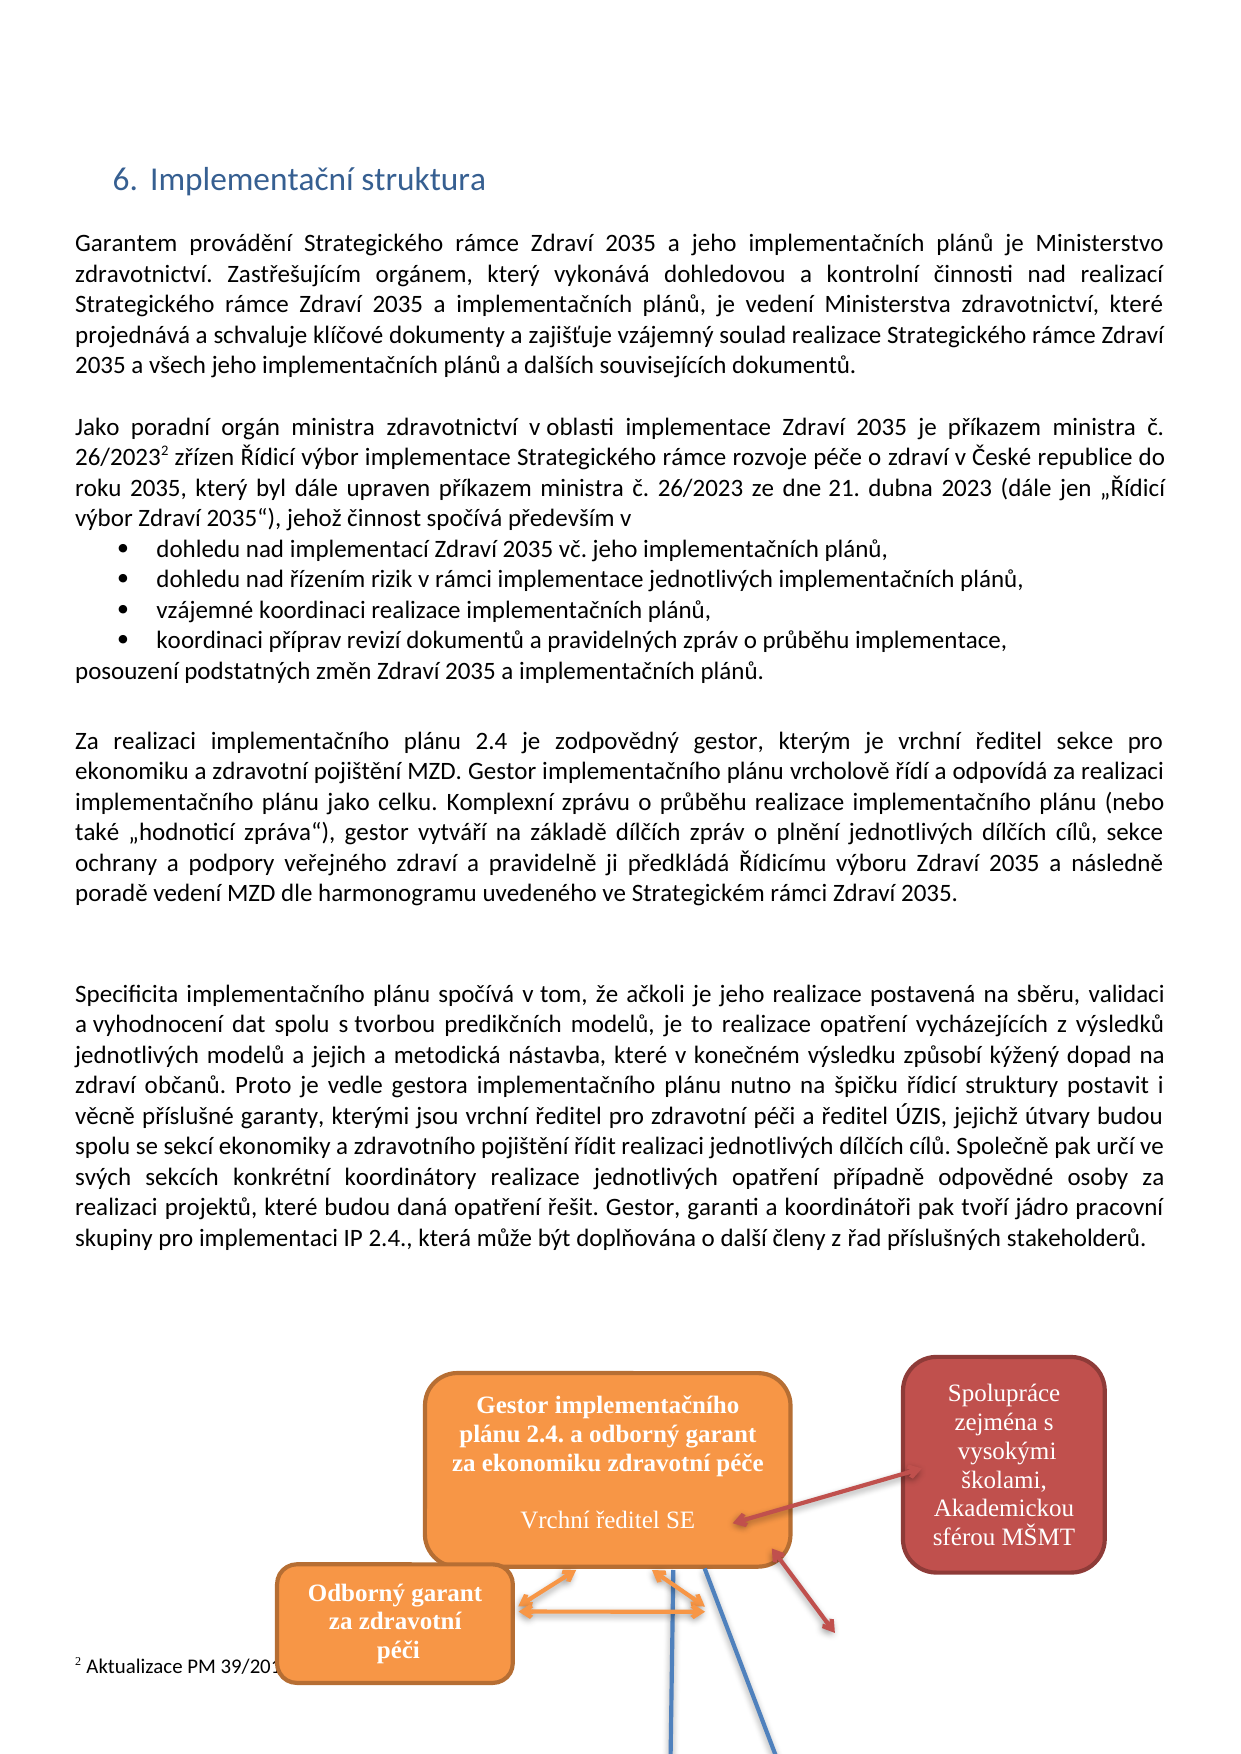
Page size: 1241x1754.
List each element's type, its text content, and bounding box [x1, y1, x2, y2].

subtitle Implementační struktura [112, 158, 1165, 199]
list koordinaci příprav revizí dokumentů a pravidelných zpráv o průběhu implementace, [119, 624, 1165, 655]
list vzájemné koordinaci realizace implementačních plánů, [119, 594, 1165, 624]
text Specificita implementačního plánu spočívá v tom, že ačkoli je jeho realizace postavená na sběru, validaci a vyhodnocení dat spolu s tvorbou predikčních modelů, je to realizace opatření vycházejících z výsledků jednotlivých modelů a jejich a metodická nástavba, které v konečném výsledku způsobí kýžený dopad na zdraví občanů. Proto je vedle gestora implementačního plánu nutno na špičku řídicí struktury postavit i věcně příslušné garanty, kterými jsou vrchní ředitel pro zdravotní péči a ředitel ÚZIS, jejichž útvary budou spolu se sekcí ekonomiky a zdravotního pojištění řídit realizaci jednotlivých dílčích cílů. Společně pak určí ve svých sekcích konkrétní koordinátory realizace jednotlivých opatření případně odpovědné osoby za realizaci projektů, které budou daná opatření řešit. Gestor, garanti a koordinátoři pak tvoří jádro pracovní skupiny pro implementaci IP 2.4., která může být doplňována o další členy z řad příslušných stakeholderů. [75, 978, 1165, 1253]
text Garantem provádění Strategického rámce Zdraví 2035 a jeho implementačních plánů je Ministerstvo zdravotnictví. Zastřešujícím orgánem, který vykonává dohledovou a kontrolní činnosti nad realizací Strategického rámce Zdraví 2035 a implementačních plánů, je vedení Ministerstva zdravotnictví, které projednává a schvaluje klíčové dokumenty a zajišťuje vzájemný soulad realizace Strategického rámce Zdraví 2035 a všech jeho implementačních plánů a dalších souvisejících dokumentů. [75, 227, 1165, 380]
list dohledu nad implementací Zdraví 2035 vč. jeho implementačních plánů, [119, 533, 1165, 563]
text Jako poradní orgán ministra zdravotnictví v oblasti implementace Zdraví 2035 je příkazem ministra č. 26/2023 zřízen Řídicí výbor implementace Strategického rámce rozvoje péče o zdraví v České republice do roku 2035, který byl dále upraven příkazem ministra č. 26/2023 ze dne 21. dubna 2023 (dále jen „Řídicí výbor Zdraví 2035“), jehož činnost spočívá především v [75, 411, 1165, 533]
text posouzení podstatných změn Zdraví 2035 a implementačních plánů. [75, 655, 1165, 685]
text Za realizaci implementačního plánu 2.4 je zodpovědný gestor, kterým je vrchní ředitel sekce pro ekonomiku a zdravotní pojištění MZD. Gestor implementačního plánu vrcholově řídí a odpovídá za realizaci implementačního plánu jako celku. Komplexní zprávu o průběhu realizace implementačního plánu (nebo také „hodnoticí zpráva“), gestor vytváří na základě dílčích zpráv o plnění jednotlivých dílčích cílů, sekce ochrany a podpory veřejného zdraví a pravidelně ji předkládá Řídicímu výboru Zdraví 2035 a následně poradě vedení MZD dle harmonogramu uvedeného ve Strategickém rámci Zdraví 2035. [75, 725, 1165, 908]
list dohledu nad řízením rizik v rámci implementace jednotlivých implementačních plánů, [119, 563, 1165, 594]
